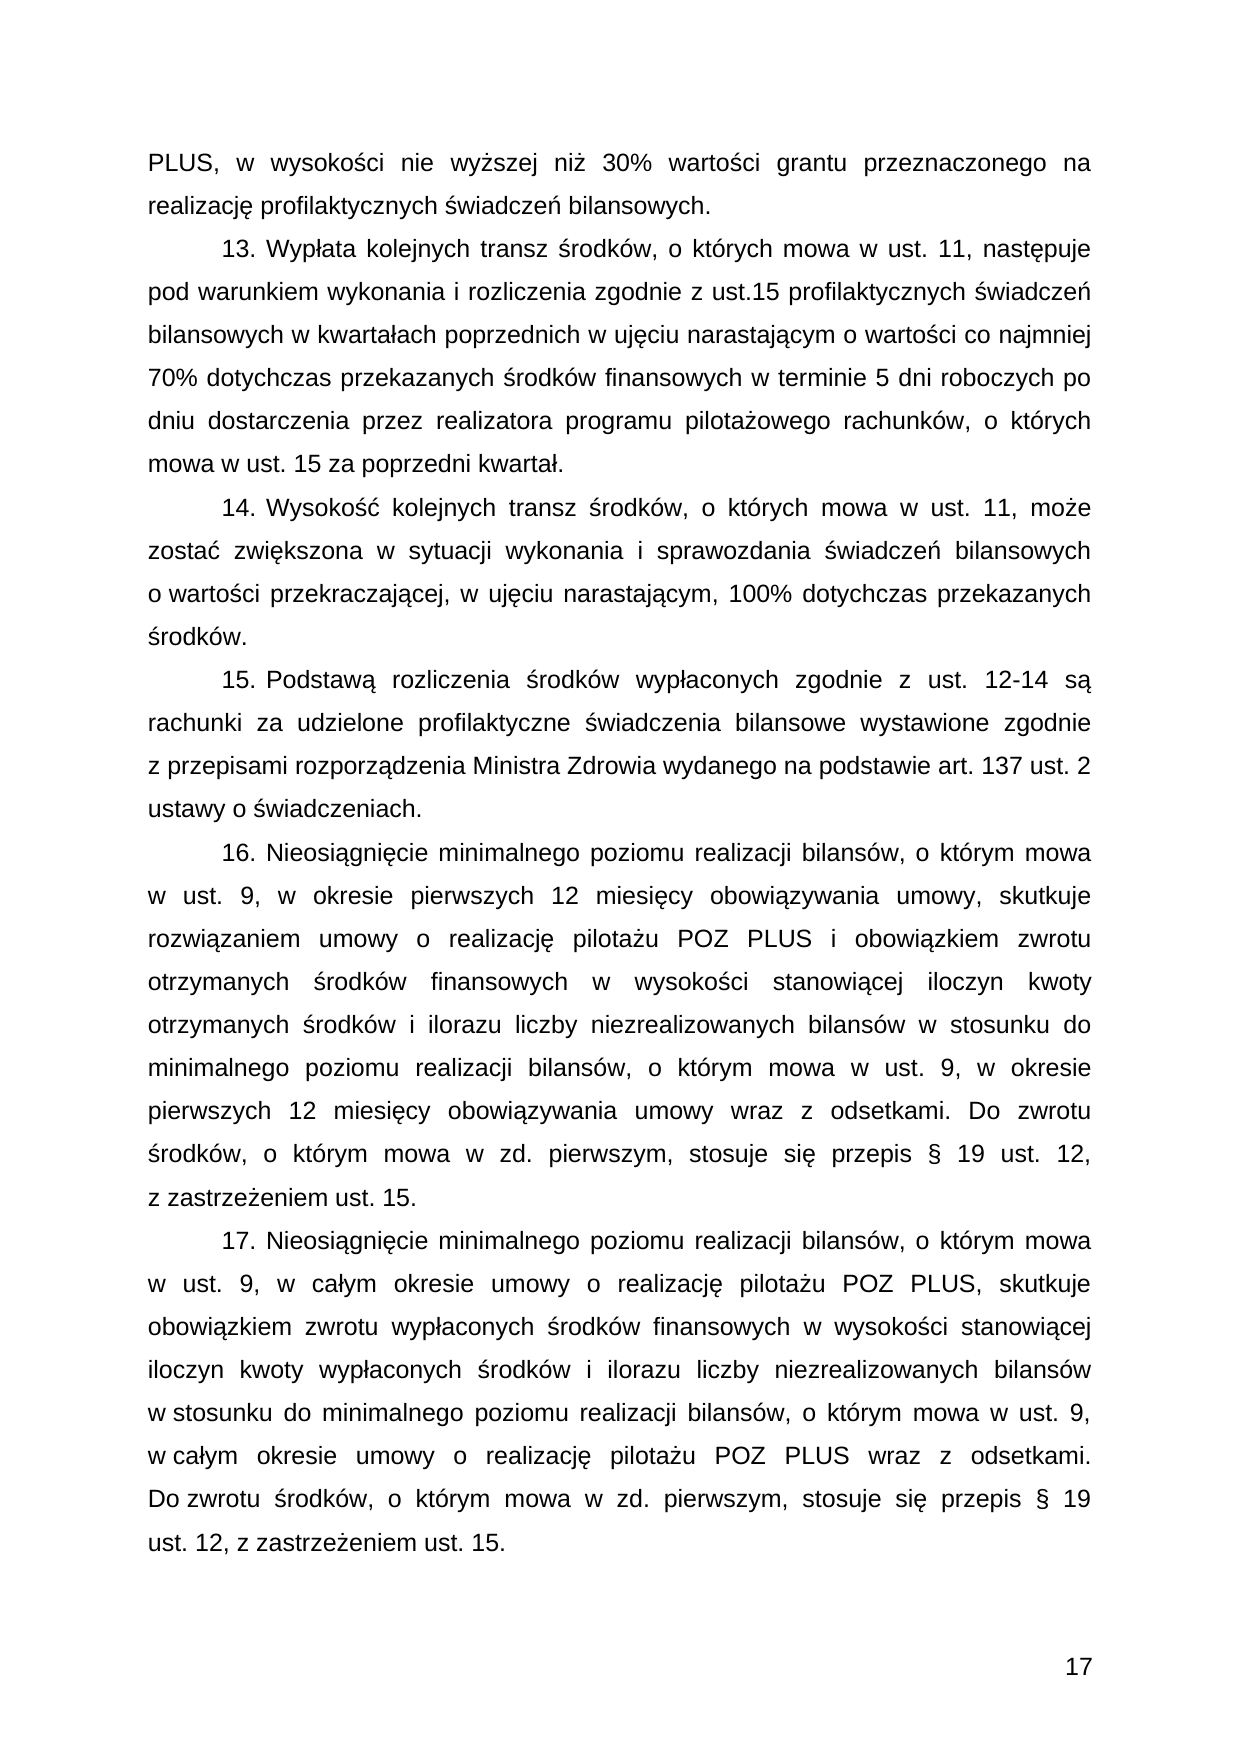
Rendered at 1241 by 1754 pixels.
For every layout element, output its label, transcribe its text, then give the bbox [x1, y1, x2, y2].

list Wysokość kolejnych transz środków, o których mowa w ust. 11, może zostać zwiększona w sytuacji wykonania i sprawozdania świadczeń bilansowych o wartości przekraczającej, w ujęciu narastającym, 100% dotychczas przekazanych środków. [148, 493, 1093, 651]
list Podstawą rozliczenia środków wypłaconych zgodnie z ust. 12-14 są rachunki za udzielone profilaktyczne świadczenia bilansowe wystawione zgodnie z przepisami rozporządzenia Ministra Zdrowia wydanego na podstawie art. 137 ust. 2 ustawy o świadczeniach. [148, 665, 1093, 823]
list Wypłata kolejnych transz środków, o których mowa w ust. 11, następuje pod warunkiem wykonania i rozliczenia zgodnie z ust.15 profilaktycznych świadczeń bilansowych w kwartałach poprzednich w ujęciu narastającym o wartości co najmniej 70% dotychczas przekazanych środków finansowych w terminie 5 dni roboczych po dniu dostarczenia przez realizatora programu pilotażowego rachunków, o których mowa w ust. 15 za poprzedni kwartał. [148, 234, 1093, 478]
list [148, 148, 1093, 219]
list Nieosiągnięcie minimalnego poziomu realizacji bilansów, o którym mowa w ust. 9, w okresie pierwszych 12 miesięcy obowiązywania umowy, skutkuje rozwiązaniem umowy o realizację pilotażu POZ PLUS i obowiązkiem zwrotu otrzymanych środków finansowych w wysokości stanowiącej iloczyn kwoty otrzymanych środków i ilorazu liczby niezrealizowanych bilansów w stosunku do minimalnego poziomu realizacji bilansów, o którym mowa w ust. 9, w okresie pierwszych 12 miesięcy obowiązywania umowy wraz z odsetkami. Do zwrotu środków, o którym mowa w zd. pierwszym, stosuje się przepis § 19 ust. 12, z zastrzeżeniem ust. 15. [148, 838, 1093, 1211]
list Nieosiągnięcie minimalnego poziomu realizacji bilansów, o którym mowa w ust. 9, w całym okresie umowy o realizację pilotażu POZ PLUS, skutkuje obowiązkiem zwrotu wypłaconych środków finansowych w wysokości stanowiącej iloczyn kwoty wypłaconych środków i ilorazu liczby niezrealizowanych bilansów w stosunku do minimalnego poziomu realizacji bilansów, o którym mowa w ust. 9, w całym okresie umowy o realizację pilotażu POZ PLUS wraz z odsetkami. Do zwrotu środków, o którym mowa w zd. pierwszym, stosuje się przepis § 19 ust. 12, z zastrzeżeniem ust. 15. [148, 1226, 1093, 1556]
